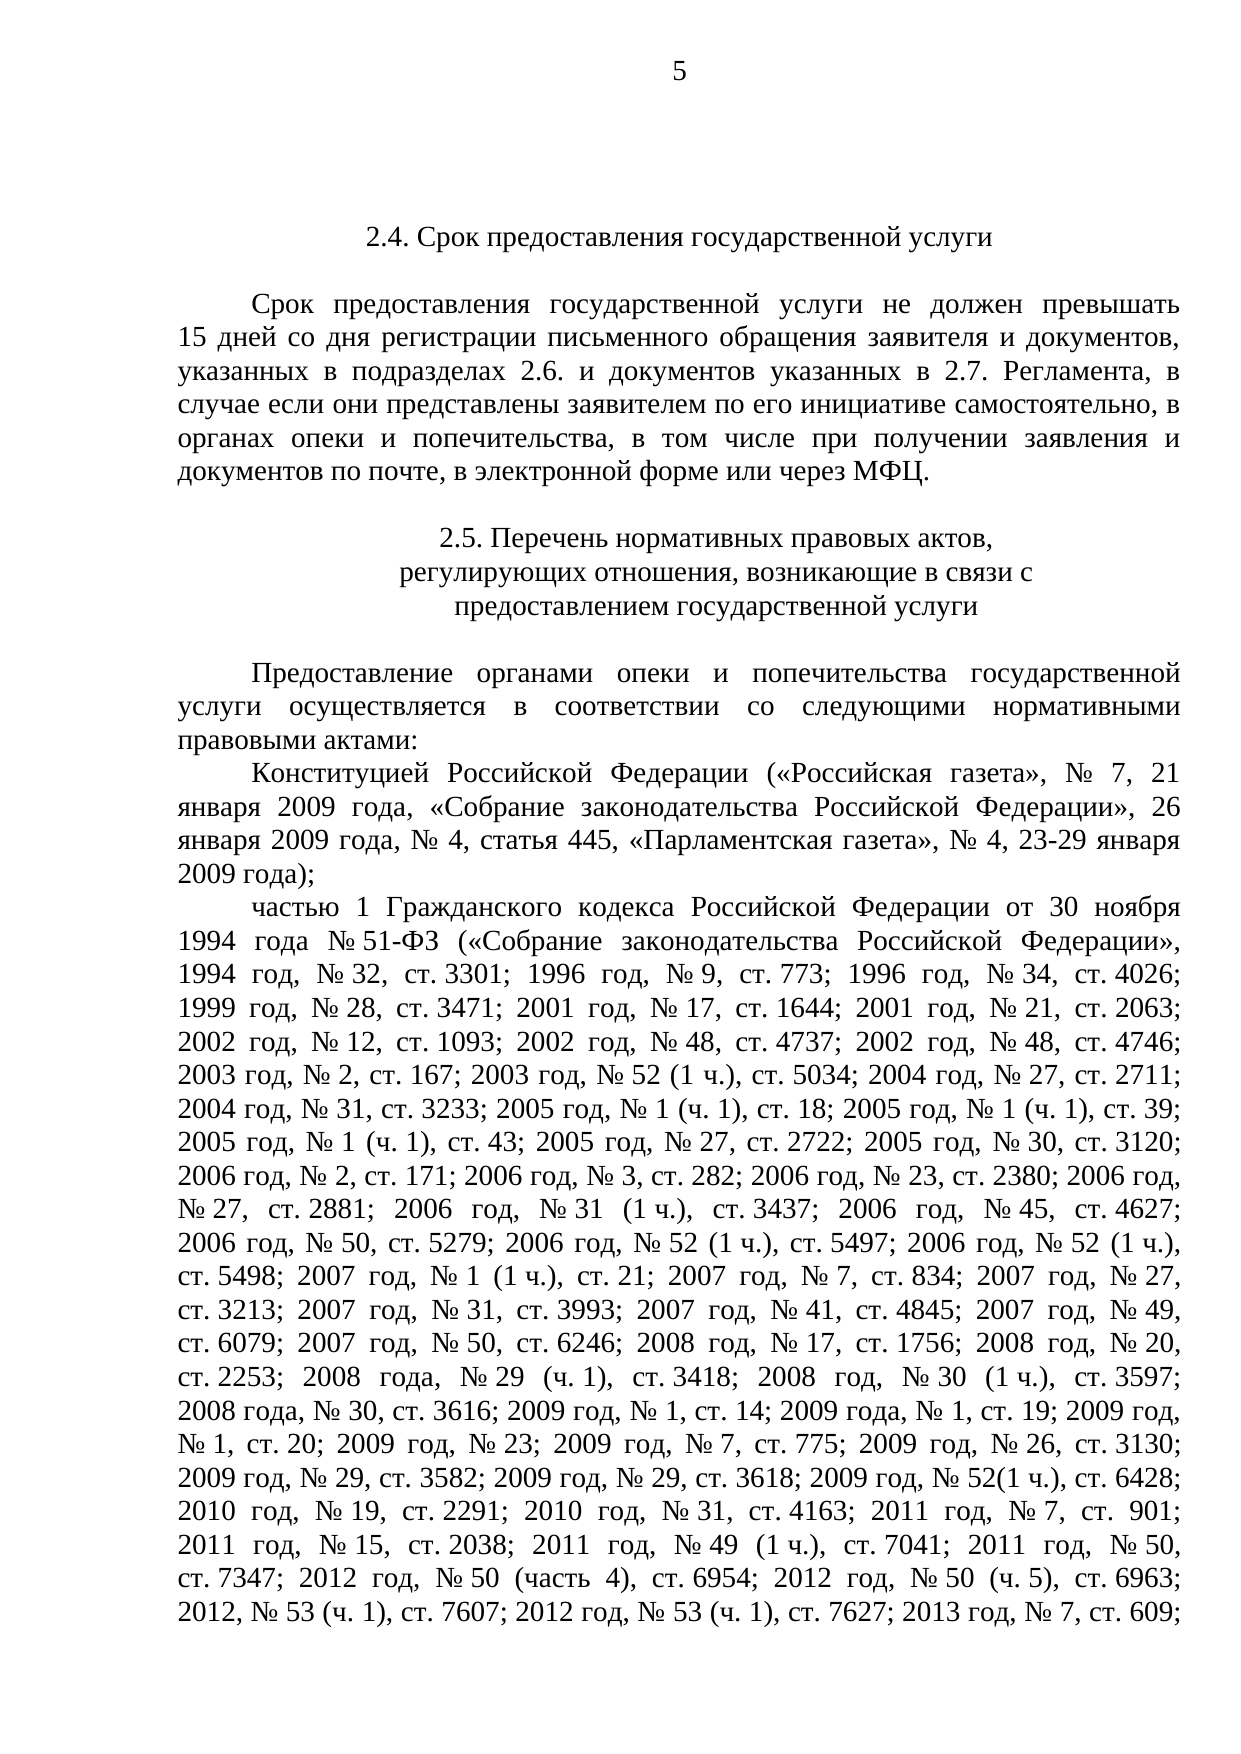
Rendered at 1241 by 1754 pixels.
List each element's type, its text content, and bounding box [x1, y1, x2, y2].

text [177, 889, 1181, 1627]
text 2.4. Срок предоставления государственной услуги [177, 219, 1181, 252]
text Предоставление органами опеки и попечительства государственной услуги осуществляется в соответствии со следующими нормативными правовыми актами: [177, 655, 1181, 755]
text предоставлением государственной услуги [177, 588, 1181, 621]
text 2.5. Перечень нормативных правовых актов, [177, 521, 1181, 554]
text Конституцией Российской Федерации («Российская газета», № 7, 21 января 2009 года, «Собрание законодательства Российской Федерации», 26 января 2009 года, № 4, статья 445, «Парламентская газета», № 4, 23-29 января 2009 года); [177, 755, 1181, 889]
text регулирующих отношения, возникающие в связи с [177, 554, 1181, 588]
text Срок предоставления государственной услуги не должен превышать 15 дней со дня регистрации письменного обращения заявителя и документов, указанных в подразделах 2.6. и документов указанных в 2.7. Регламента, в случае если они представлены заявителем по его инициативе самостоятельно, в органах опеки и попечительства, в том числе при получении заявления и документов по почте, в электронной форме или через МФЦ. [177, 286, 1181, 487]
